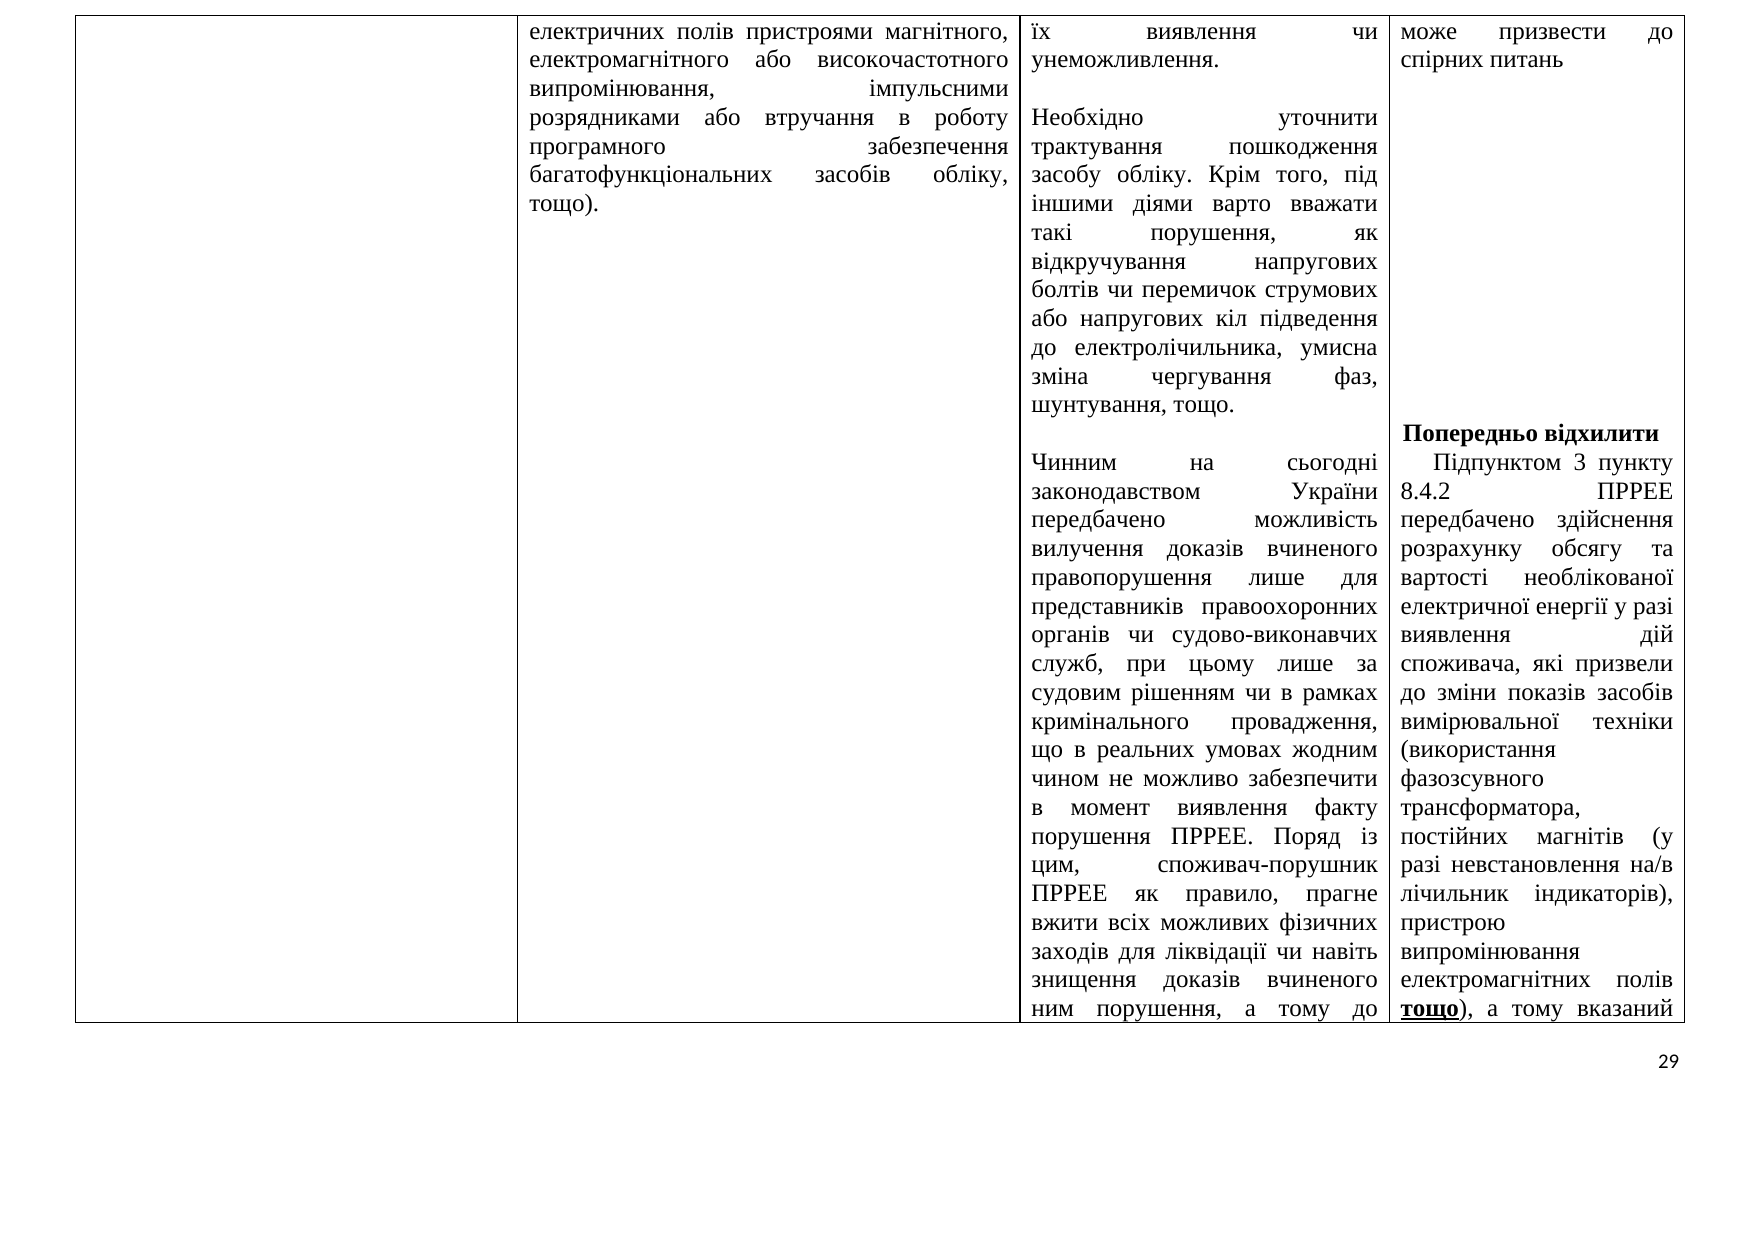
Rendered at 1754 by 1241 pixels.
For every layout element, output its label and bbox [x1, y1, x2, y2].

table_cell [1021, 16, 1389, 1022]
table_cell [1390, 16, 1684, 1022]
